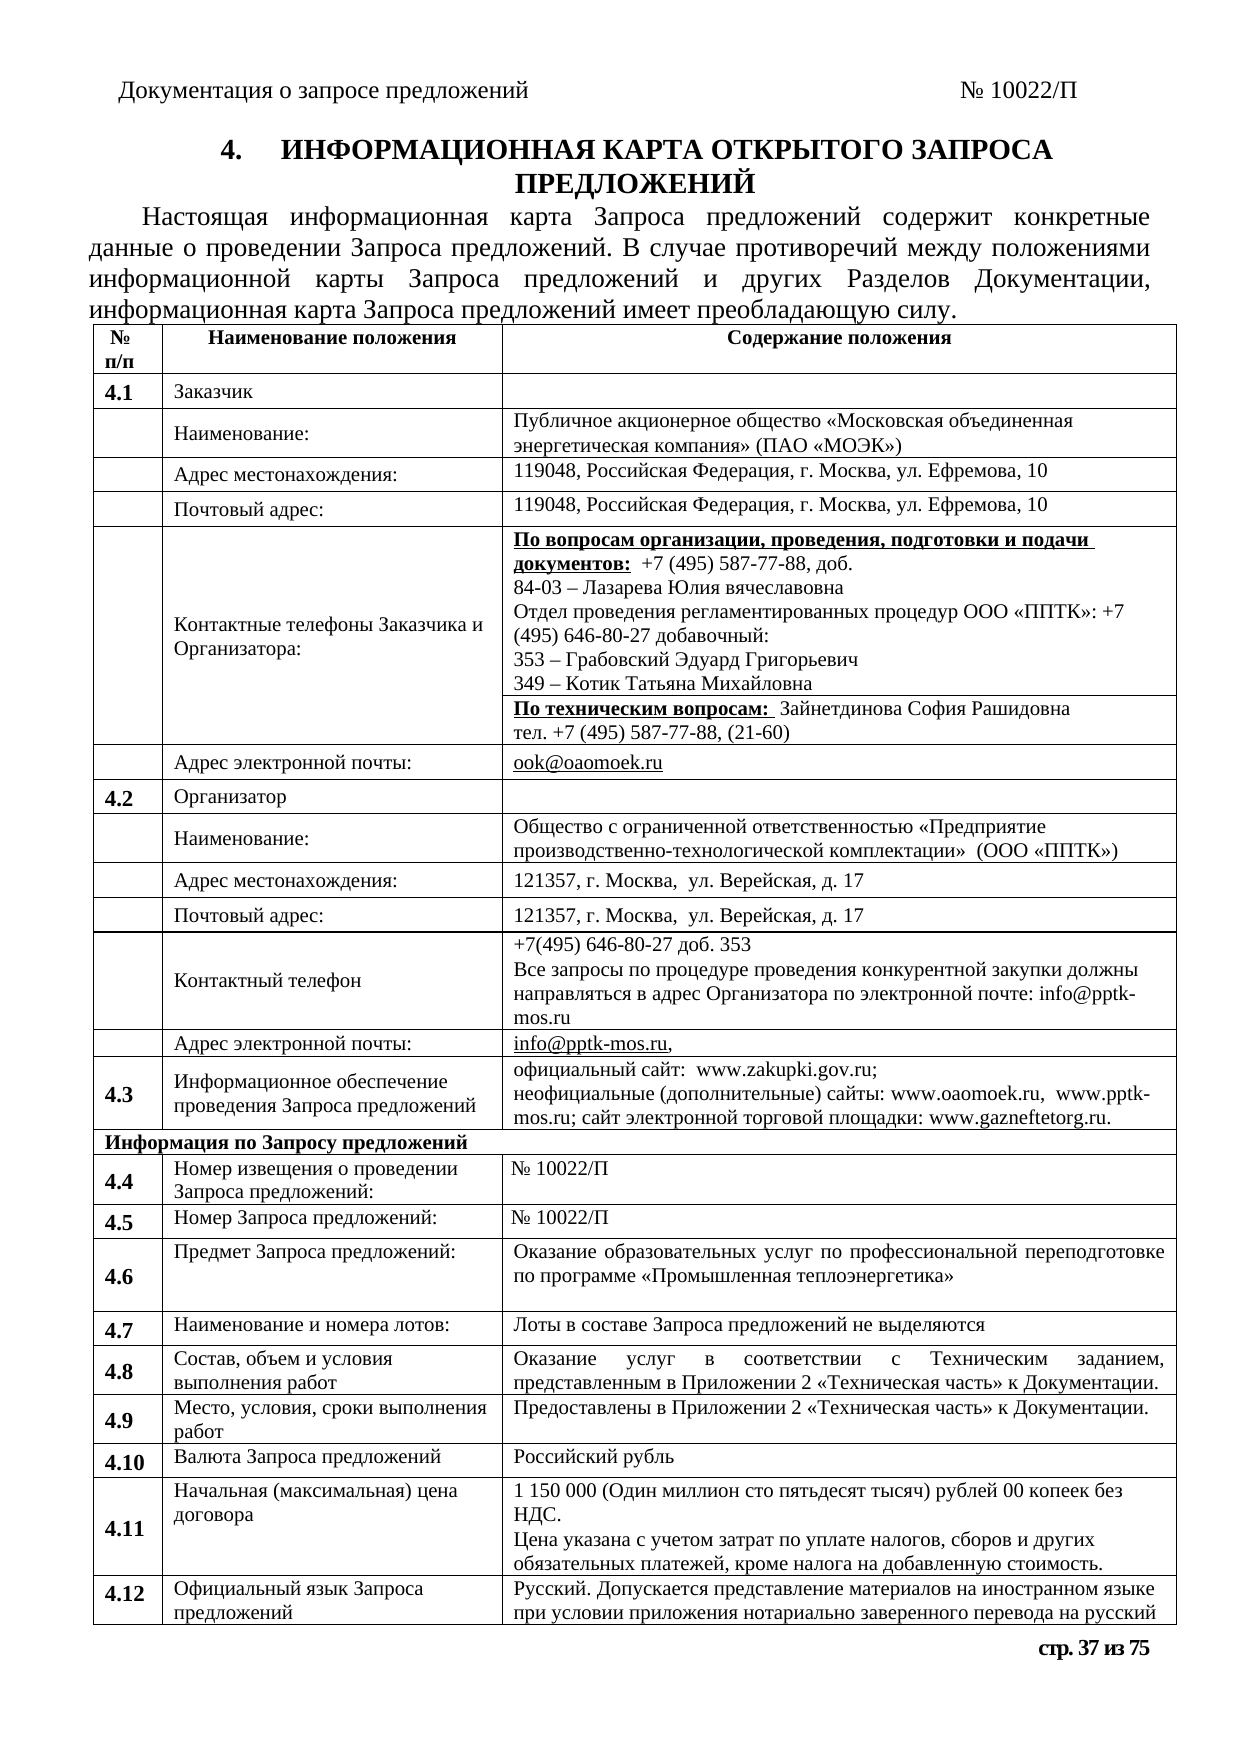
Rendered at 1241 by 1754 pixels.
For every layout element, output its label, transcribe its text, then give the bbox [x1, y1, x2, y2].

table_cell [94, 898, 162, 931]
table_cell Адрес электронной почты: [163, 745, 502, 779]
table_cell [94, 1030, 162, 1056]
table_cell официальный сайт: www.zakupki.gov.ru; неофициальные (дополнительные) сайты: www.oaomoek.ru, www.pptk-mos.ru; сайт электронной торговой площадки: www.gazneftetorg.ru. [503, 1057, 1176, 1129]
table_cell Номер извещения о проведении Запроса предложений: [163, 1155, 502, 1203]
table_cell Адрес электронной почты: [163, 1030, 502, 1056]
list ИНФОРМАЦИОННАЯ КАРТА ОТКРЫТОГО ЗАПРОСА ПРЕДЛОЖЕНИЙ [118, 132, 1152, 199]
table_cell Информационное обеспечение проведения Запроса предложений [163, 1057, 502, 1129]
table_cell [94, 1239, 162, 1311]
table_cell Общество с ограниченной ответственностью «Предприятие производственно-технологической комплектации» (ООО «ППТК») [503, 814, 1176, 862]
table_cell [94, 409, 162, 457]
table_cell Наименование и номера лотов: [163, 1312, 502, 1345]
table_cell [94, 863, 162, 897]
table_cell [94, 1346, 162, 1394]
table_cell [94, 1312, 162, 1345]
table_cell № 10022/П [503, 1205, 1176, 1238]
table_cell [94, 780, 162, 813]
table_cell Контактные телефоны Заказчика и Организатора: [163, 527, 502, 744]
table_cell 119048, Российская Федерация, г. Москва, ул. Ефремова, 10 [503, 492, 1176, 526]
table_cell [503, 374, 1176, 407]
table_cell Адрес местонахождения: [163, 458, 502, 491]
table_cell [94, 458, 162, 491]
table_cell [94, 1444, 162, 1477]
table_cell Оказание образовательных услуг по профессиональной переподготовке по программе «Промышленная теплоэнергетика» [503, 1239, 1176, 1311]
table_cell Предоставлены в Приложении 2 «Техническая часть» к Документации. [503, 1395, 1176, 1443]
table_cell Информация по Запросу предложений [94, 1130, 1176, 1154]
table_cell Контактный телефон [163, 933, 502, 1029]
table_cell Заказчик [163, 374, 502, 407]
table_cell info@pptk-mos.ru, [503, 1030, 1176, 1056]
table_cell [94, 1155, 162, 1203]
table_cell [94, 1395, 162, 1443]
table_cell По вопросам организации, проведения, подготовки и подачи документов: +7 (495) 587-77-88, доб. 84-03 – Лазарева Юлия вячеславовна Отдел проведения регламентированных процедур ООО «ППТК»: +7 (495) 646-80-27 добавочный: 353 – Грабовский Эдуард Григорьевич 349 – Котик Татьяна Михайловна [503, 527, 1176, 695]
table_cell [94, 933, 162, 1029]
table_cell 1 150 000 (Один миллион сто пятьдесят тысяч) рублей 00 копеек без НДС. Цена указана с учетом затрат по уплате налогов, сборов и других обязательных платежей, кроме налога на добавленную стоимость. [503, 1478, 1176, 1574]
table_cell Адрес местонахождения: [163, 863, 502, 897]
table_cell Публичное акционерное общество «Московская объединенная энергетическая компания» (ПАО «МОЭК») [503, 409, 1176, 457]
text Настоящая информационная карта Запроса предложений содержит конкретные данные о проведении Запроса предложений. В случае противоречий между положениями информационной карты Запроса предложений и других Разделов Документации, информационная карта Запроса предложений имеет преобладающую силу. [88, 199, 1152, 324]
table_cell Почтовый адрес: [163, 898, 502, 931]
table_cell Валюта Запроса предложений [163, 1444, 502, 1477]
table_cell Официальный язык Запроса предложений [163, 1576, 502, 1624]
table_cell № 10022/П [503, 1155, 1176, 1203]
table_cell Место, условия, сроки выполнения работ [163, 1395, 502, 1443]
table_header № п/п [94, 325, 162, 373]
table_cell [94, 1057, 162, 1129]
table_cell [503, 780, 1176, 813]
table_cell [503, 1576, 1176, 1624]
table_cell [94, 1478, 162, 1574]
table_cell [94, 814, 162, 862]
table_cell [94, 745, 162, 779]
table_cell Состав, объем и условия выполнения работ [163, 1346, 502, 1394]
table_cell [94, 492, 162, 526]
table_cell [94, 1205, 162, 1238]
table_cell 121357, г. Москва, ул. Верейская, д. 17 [503, 898, 1176, 931]
table_cell Предмет Запроса предложений: [163, 1239, 502, 1311]
table_cell +7(495) 646-80-27 доб. 353 Все запросы по процедуре проведения конкурентной закупки должны направляться в адрес Организатора по электронной почте: info@pptk-mos.ru [503, 933, 1176, 1029]
table_cell Лоты в составе Запроса предложений не выделяются [503, 1312, 1176, 1345]
table_cell Почтовый адрес: [163, 492, 502, 526]
table_cell Начальная (максимальная) цена договора [163, 1478, 502, 1574]
table_cell [94, 374, 162, 407]
table_cell [94, 1576, 162, 1624]
table_cell 121357, г. Москва, ул. Верейская, д. 17 [503, 863, 1176, 897]
table_cell Наименование: [163, 409, 502, 457]
table_cell ook@oaomoek.ru [503, 745, 1176, 779]
table_cell Российский рубль [503, 1444, 1176, 1477]
table_cell По техническим вопросам: Зайнетдинова София Рашидовна тел. +7 (495) 587-77-88, (21-60) [503, 696, 1176, 744]
table_cell [94, 527, 162, 744]
table_header Содержание положения [503, 325, 1176, 373]
table_cell Организатор [163, 780, 502, 813]
table_cell Наименование: [163, 814, 502, 862]
table_header Наименование положения [163, 325, 502, 373]
table_cell Номер Запроса предложений: [163, 1205, 502, 1238]
table_cell Оказание услуг в соответствии с Техническим заданием, представленным в Приложении 2 «Техническая часть» к Документации. [503, 1346, 1176, 1394]
table_cell 119048, Российская Федерация, г. Москва, ул. Ефремова, 10 [503, 458, 1176, 491]
